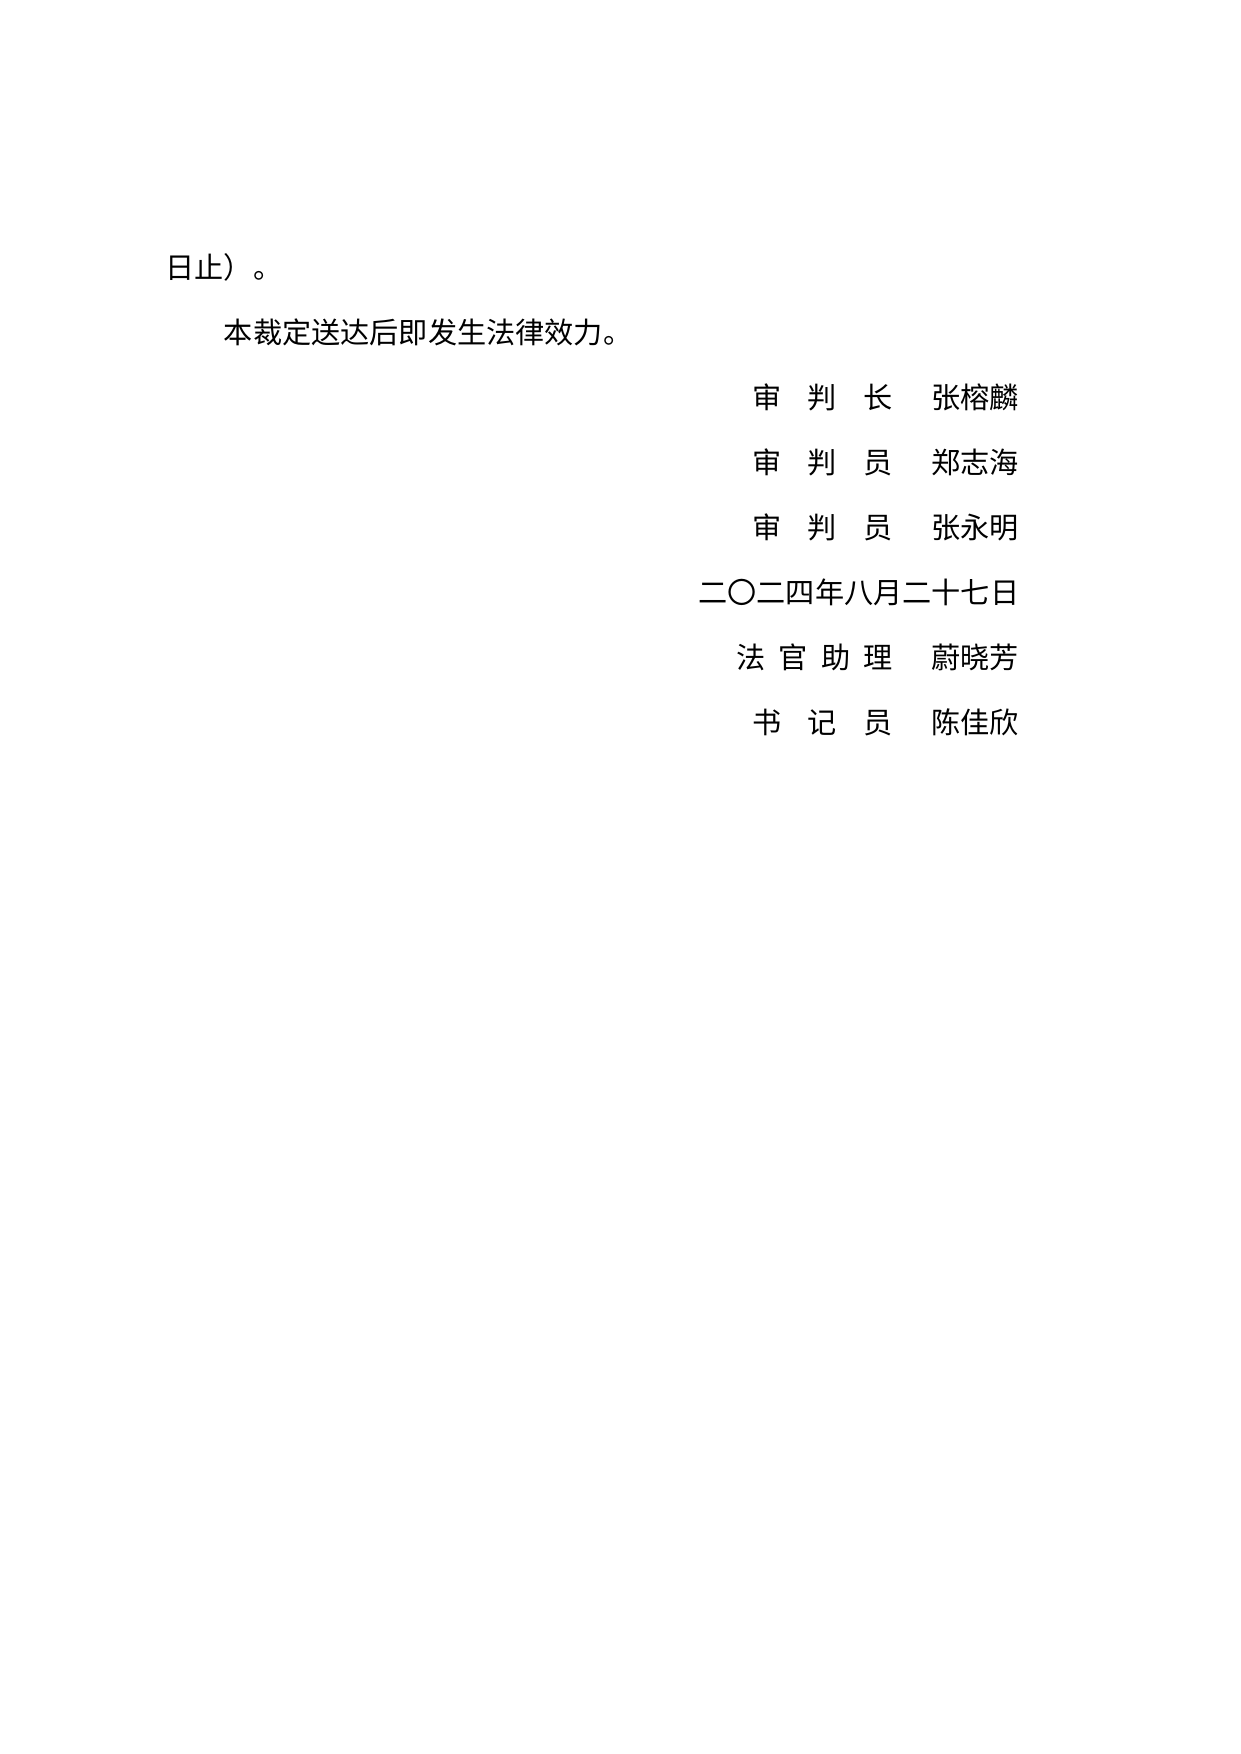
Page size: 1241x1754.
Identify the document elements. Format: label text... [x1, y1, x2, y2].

text 法 官 助 理 蔚晓芳 [165, 623, 1019, 688]
text 本裁定送达后即发生法律效力。 [165, 298, 1075, 363]
text 审 判 长 张榕麟 [165, 363, 1019, 428]
text 书 记 员 陈佳欣 [165, 688, 1019, 753]
text 审 判 员 郑志海 [165, 428, 1019, 493]
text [165, 233, 1075, 298]
text 二〇二四年八月二十七日 [165, 558, 1019, 623]
text 审 判 员 张永明 [165, 493, 1019, 558]
